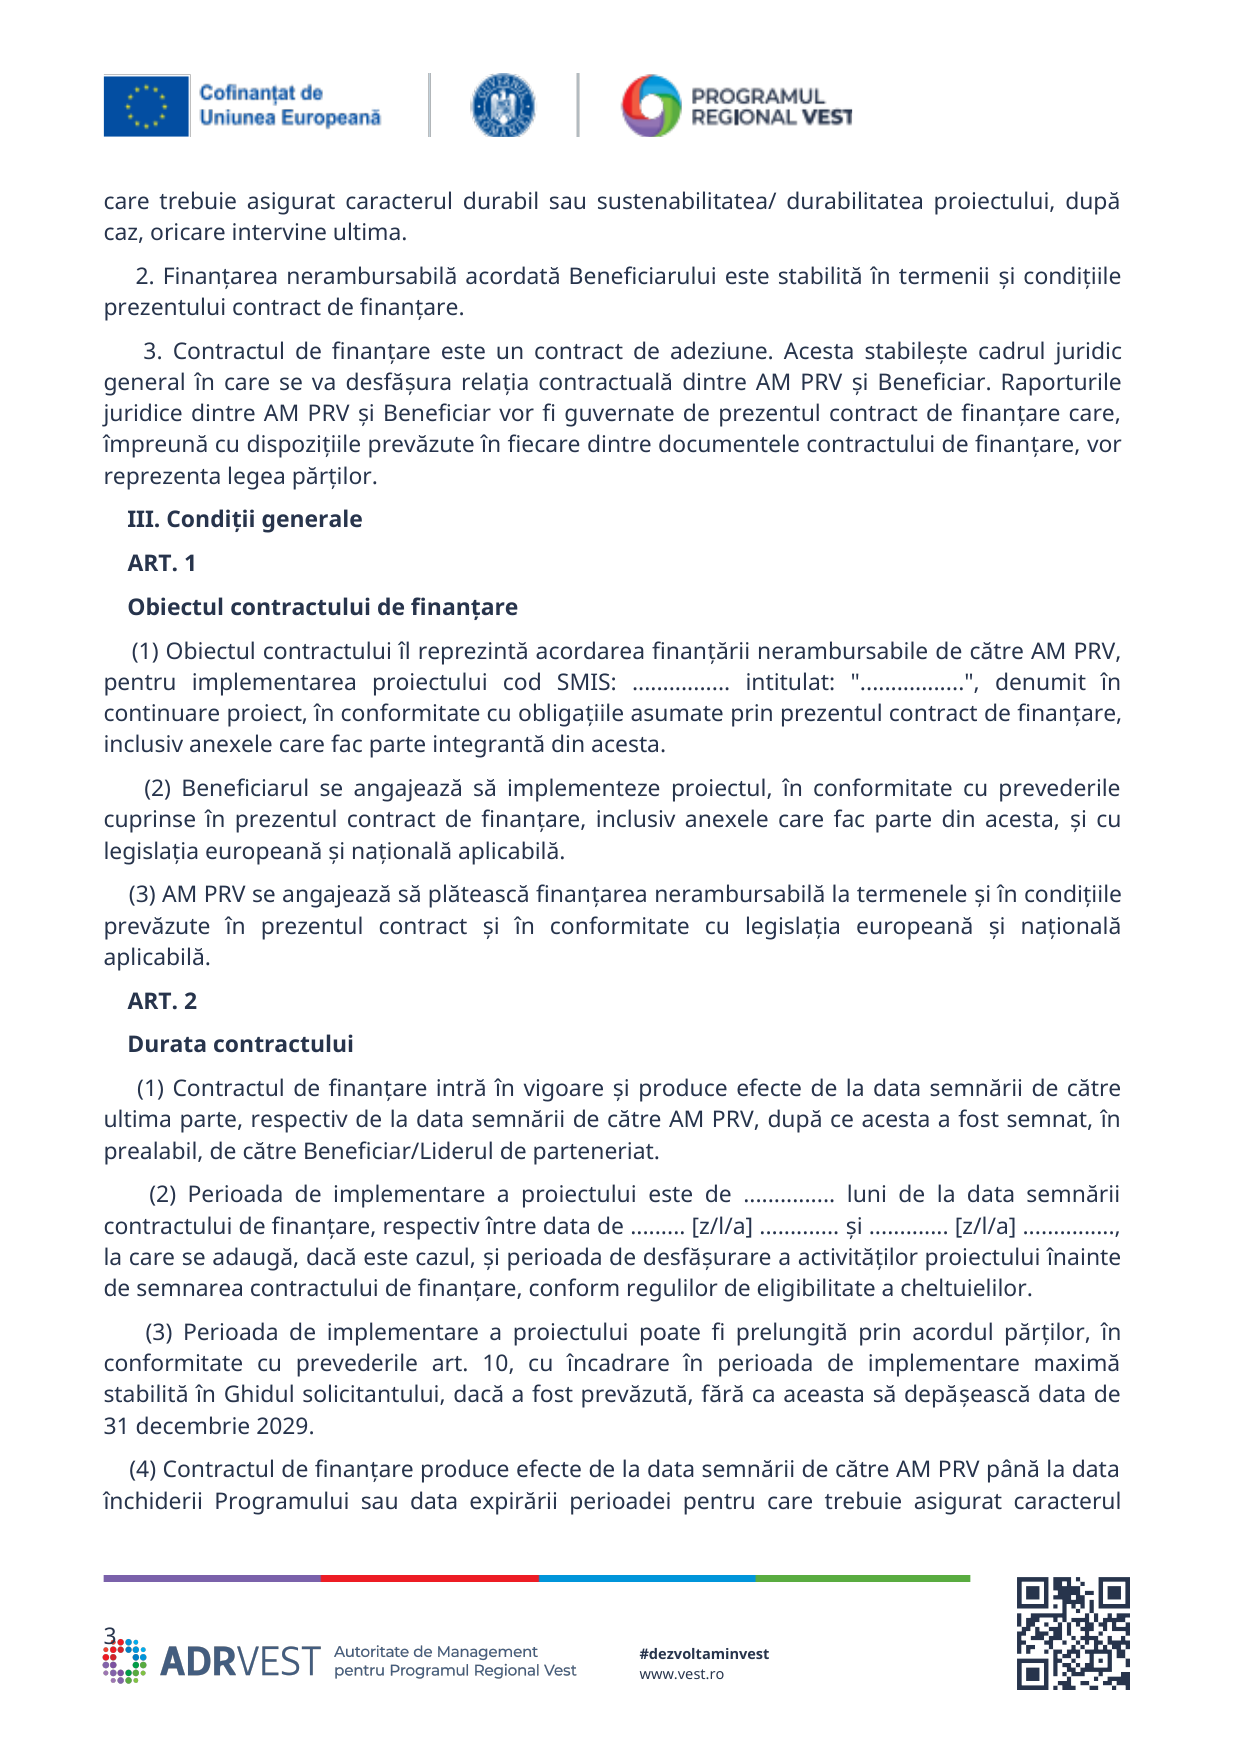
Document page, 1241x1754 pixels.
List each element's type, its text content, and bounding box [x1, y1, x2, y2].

text ART. 2 [103, 984, 1122, 1016]
text III. Condiţii generale [103, 503, 1122, 534]
picture [93, 1636, 582, 1687]
text 3. Contractul de finanţare este un contract de adeziune. Acesta stabileşte cadrul juridic general în care se va desfăşura relaţia contractuală dintre AM PRV şi Beneficiar. Raporturile juridice dintre AM PRV şi Beneficiar vor fi guvernate de prezentul contract de finanţare care, împreună cu dispoziţiile prevăzute în fiecare dintre documentele contractului de finanţare, vor reprezenta legea părţilor. [103, 334, 1122, 491]
text ART. 1 [103, 547, 1122, 578]
picture [1008, 1568, 1139, 1699]
text 2. Finanţarea nerambursabilă acordată Beneficiarului este stabilită în termenii şi condiţiile prezentului contract de finanţare. [103, 259, 1122, 322]
text (1) Obiectul contractului îl reprezintă acordarea finanţării nerambursabile de către AM PRV, pentru implementarea proiectului cod SMIS: ................ intitulat: ".................", denumit în continuare proiect, în conformitate cu obligaţiile asumate prin prezentul contract de finanţare, inclusiv anexele care fac parte integrantă din acesta. [103, 634, 1122, 759]
text (2) Perioada de implementare a proiectului este de ............... luni de la data semnării contractului de finanţare, respectiv între data de ......... [z/l/a] ............. şi ............. [z/l/a] ..............., la care se adaugă, dacă este cazul, şi perioada de desfăşurare a activităţilor proiectului înainte de semnarea contractului de finanţare, conform regulilor de eligibilitate a cheltuielilor. [103, 1178, 1122, 1303]
text Durata contractului [103, 1028, 1122, 1059]
text (2) Beneficiarul se angajează să implementeze proiectul, în conformitate cu prevederile cuprinse în prezentul contract de finanţare, inclusiv anexele care fac parte din acesta, şi cu legislaţia europeană şi naţională aplicabilă. [103, 772, 1122, 866]
text (3) AM PRV se angajează să plătească finanţarea nerambursabilă la termenele şi în condiţiile prevăzute în prezentul contract şi în conformitate cu legislaţia europeană şi naţională aplicabilă. [103, 878, 1122, 972]
text (3) Perioada de implementare a proiectului poate fi prelungită prin acordul părţilor, în conformitate cu prevederile art. 10, cu încadrare în perioada de implementare maximă stabilită în Ghidul solicitantului, dacă a fost prevăzută, fără ca aceasta să depăşească data de 31 decembrie 2029. [103, 1316, 1122, 1441]
text Obiectul contractului de finanţare [103, 591, 1122, 622]
text (1) Contractul de finanţare intră în vigoare şi produce efecte de la data semnării de către ultima parte, respectiv de la data semnării de către AM PRV, după ce acesta a fost semnat, în prealabil, de către Beneficiar/Liderul de parteneriat. [103, 1072, 1122, 1166]
